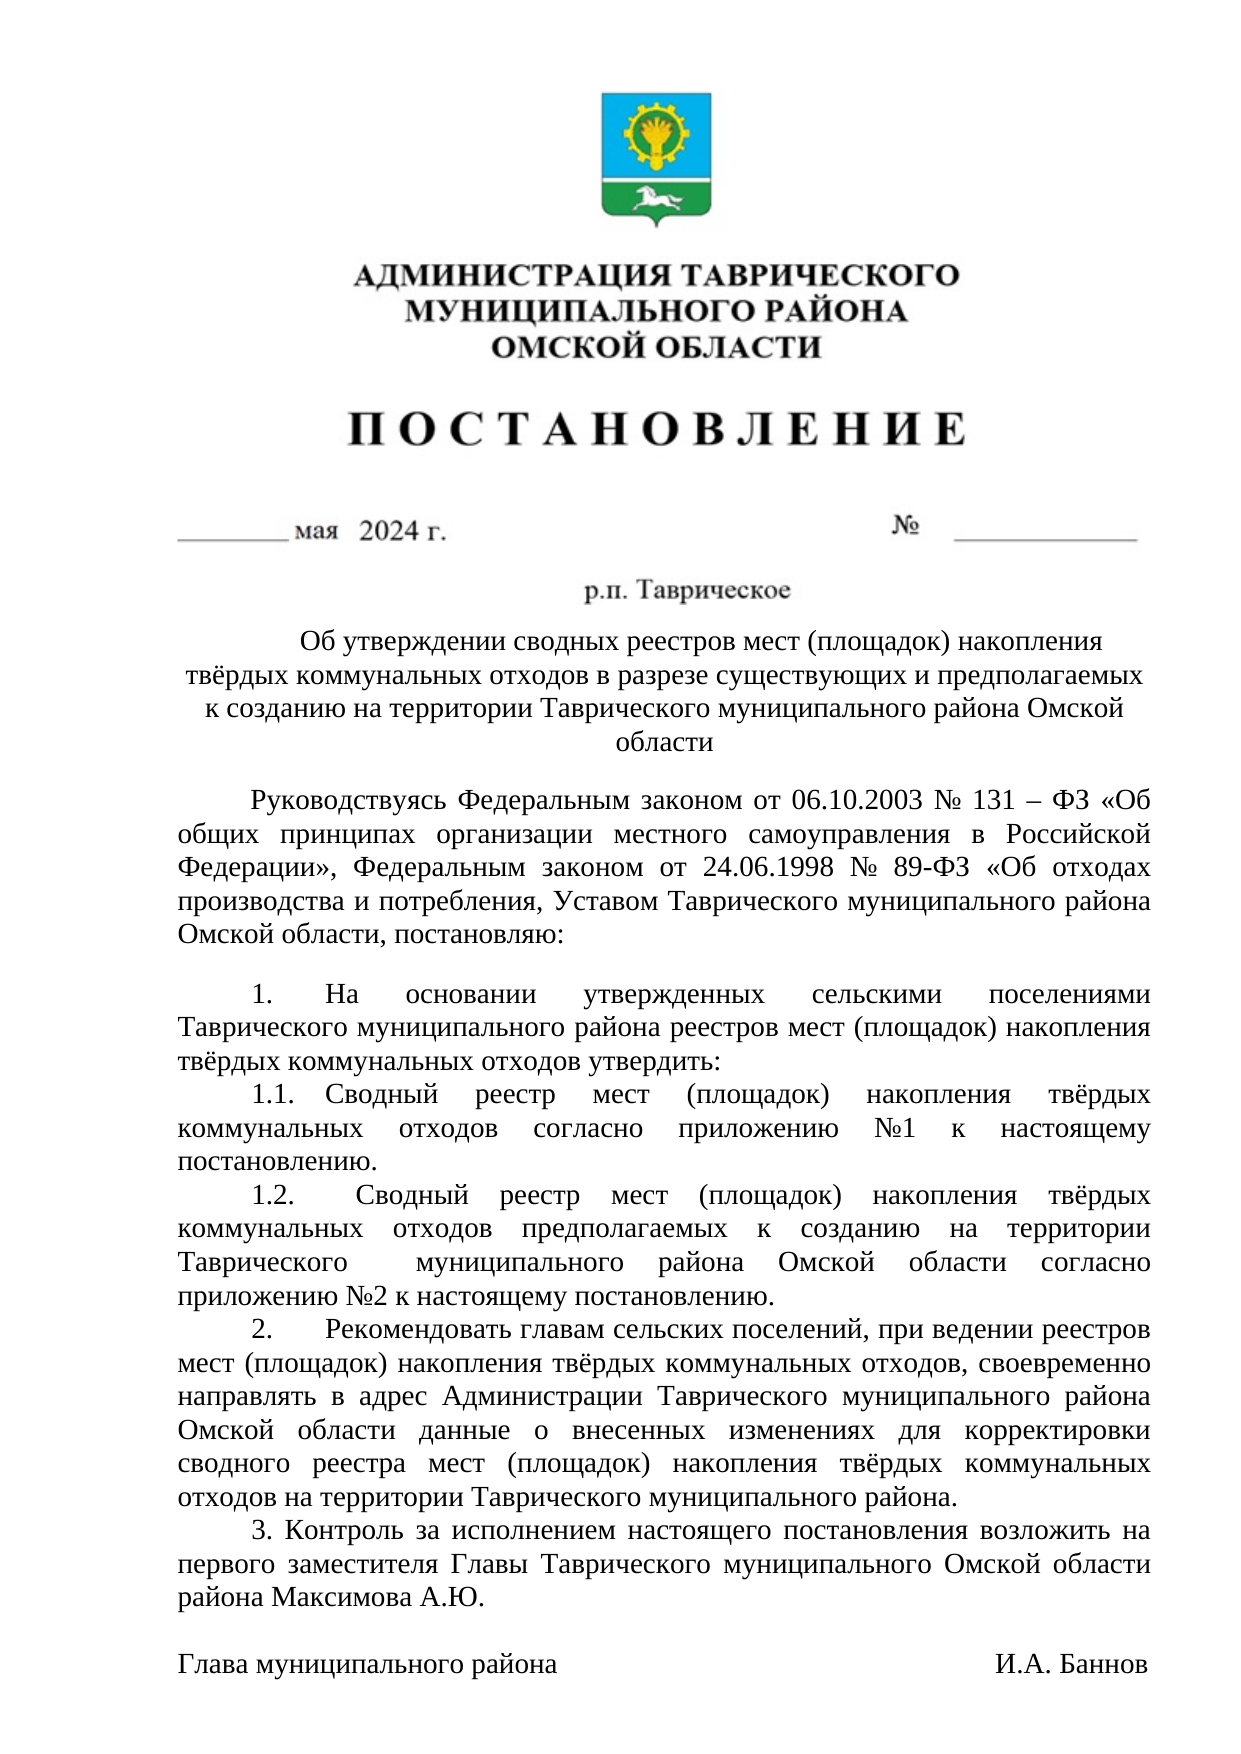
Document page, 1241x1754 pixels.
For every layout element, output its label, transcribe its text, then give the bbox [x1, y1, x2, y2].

list Рекомендовать главам сельских поселений, при ведении реестров мест (площадок) накопления твёрдых коммунальных отходов, своевременно направлять в адрес Администрации Таврического муниципального района Омской области данные о внесенных изменениях для корректировки сводного реестра мест (площадок) накопления твёрдых коммунальных отходов на территории Таврического муниципального района. [177, 1311, 1152, 1512]
text Глава муниципального района И.А. Баннов [177, 1647, 1152, 1680]
picture [177, 89, 1143, 605]
text Об утверждении сводных реестров мест (площадок) накопления твёрдых коммунальных отходов в разрезе существующих и предполагаемых к созданию на территории Таврического муниципального района Омской области [177, 624, 1152, 758]
text Руководствуясь Федеральным законом от 06.10.2003 № 131 – ФЗ «Об общих принципах организации местного самоуправления в Российской Федерации», Федеральным законом от 24.06.1998 № 89-ФЗ «Об отходах производства и потребления, Уставом Таврического муниципального района Омской области, постановляю: [177, 783, 1152, 951]
list Сводный реестр мест (площадок) накопления твёрдых коммунальных отходов согласно приложению №1 к настоящему постановлению. [177, 1076, 1152, 1177]
list На основании утвержденных сельскими поселениями Таврического муниципального района реестров мест (площадок) накопления твёрдых коммунальных отходов утвердить: [177, 976, 1152, 1076]
text 3. Контроль за исполнением настоящего постановления возложить на первого заместителя Главы Таврического муниципального Омской области района Максимова А.Ю. [177, 1512, 1152, 1613]
list Сводный реестр мест (площадок) накопления твёрдых коммунальных отходов предполагаемых к созданию на территории Таврического муниципального района Омской области согласно приложению №2 к настоящему постановлению. [177, 1177, 1152, 1311]
